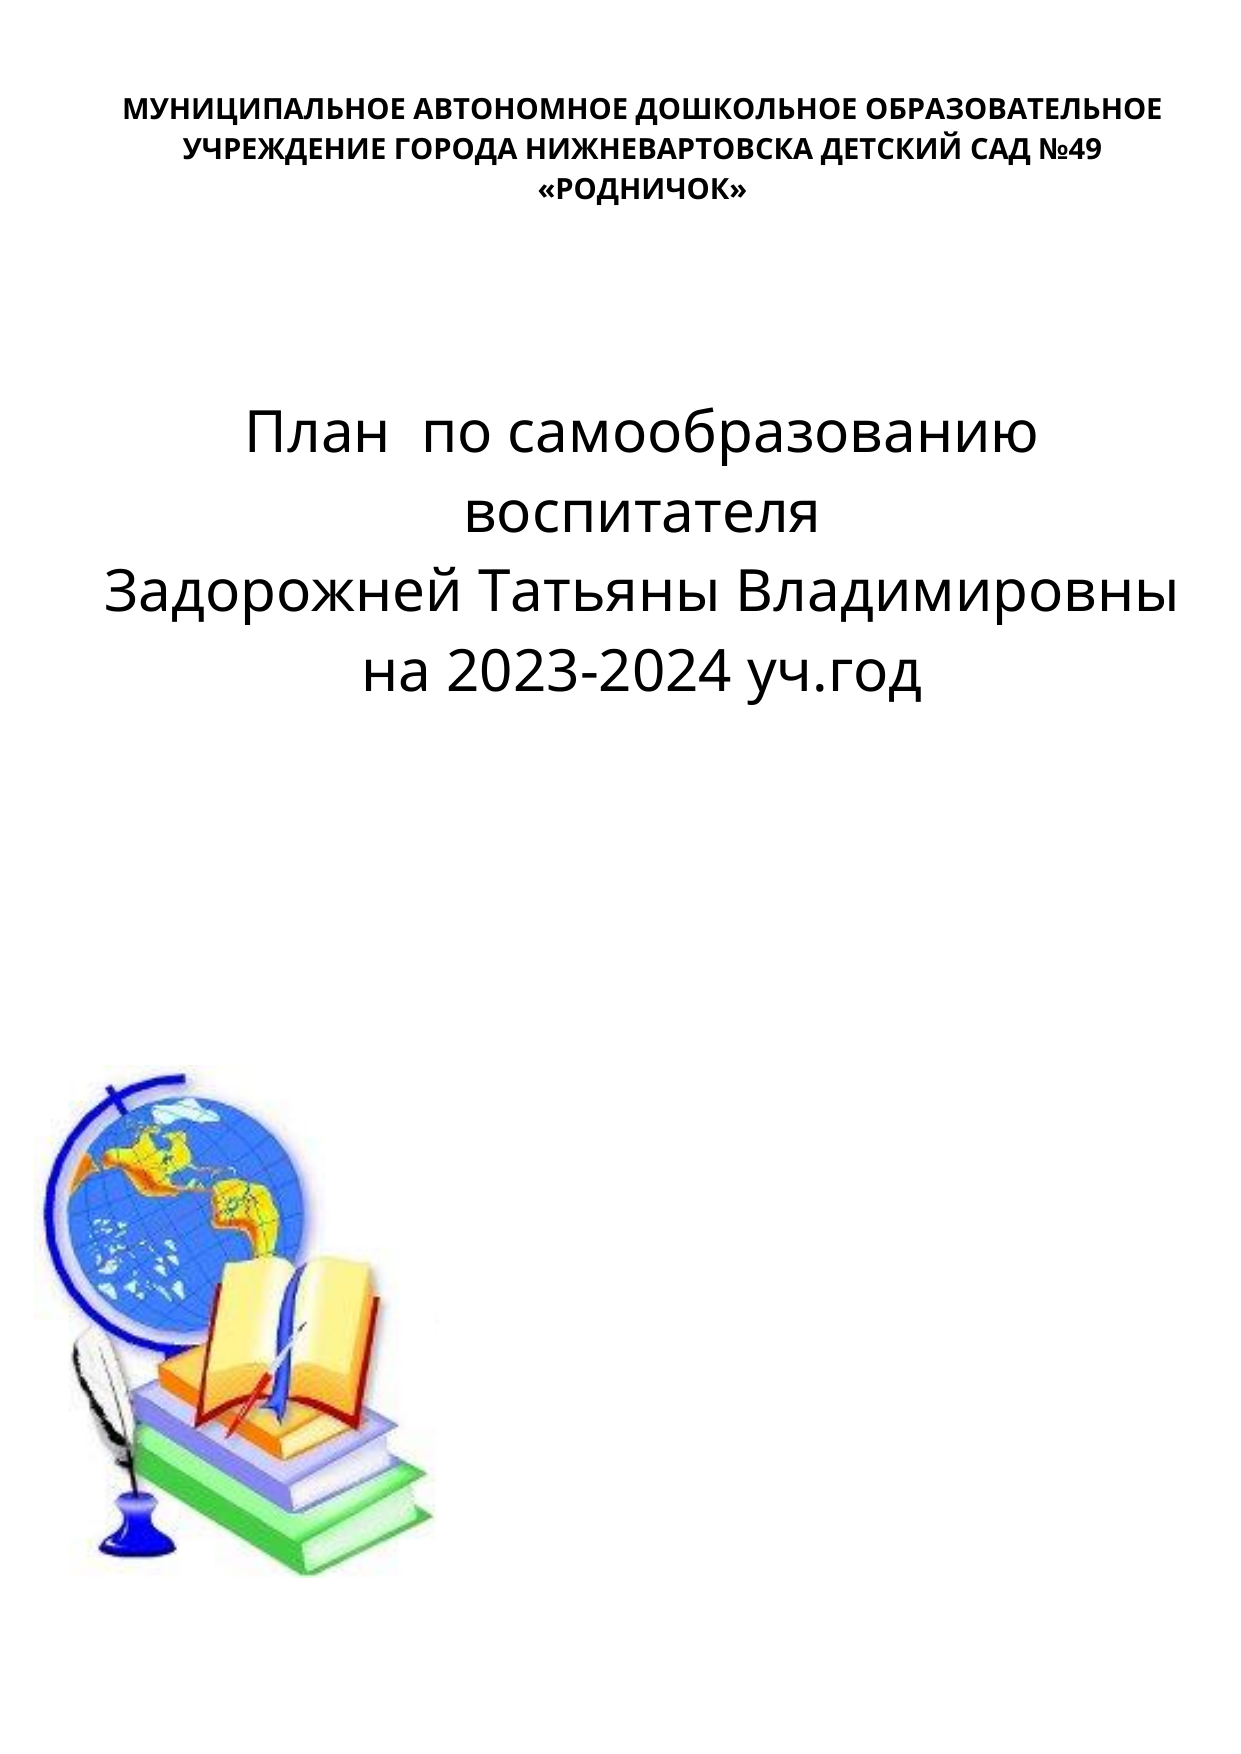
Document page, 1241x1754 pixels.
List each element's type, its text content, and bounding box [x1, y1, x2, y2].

text муниципальное автономное дошкольное образовательное учреждение города нижневартовска детский сад №49 «РОДНИЧОК» [74, 89, 1211, 208]
text План по самообразованию [74, 391, 1211, 470]
text воспитателя [74, 470, 1211, 549]
text Задорожней Татьяны Владимировны [74, 549, 1211, 629]
picture [33, 1065, 440, 1578]
text на 2023-2024 уч.год [74, 629, 1211, 708]
